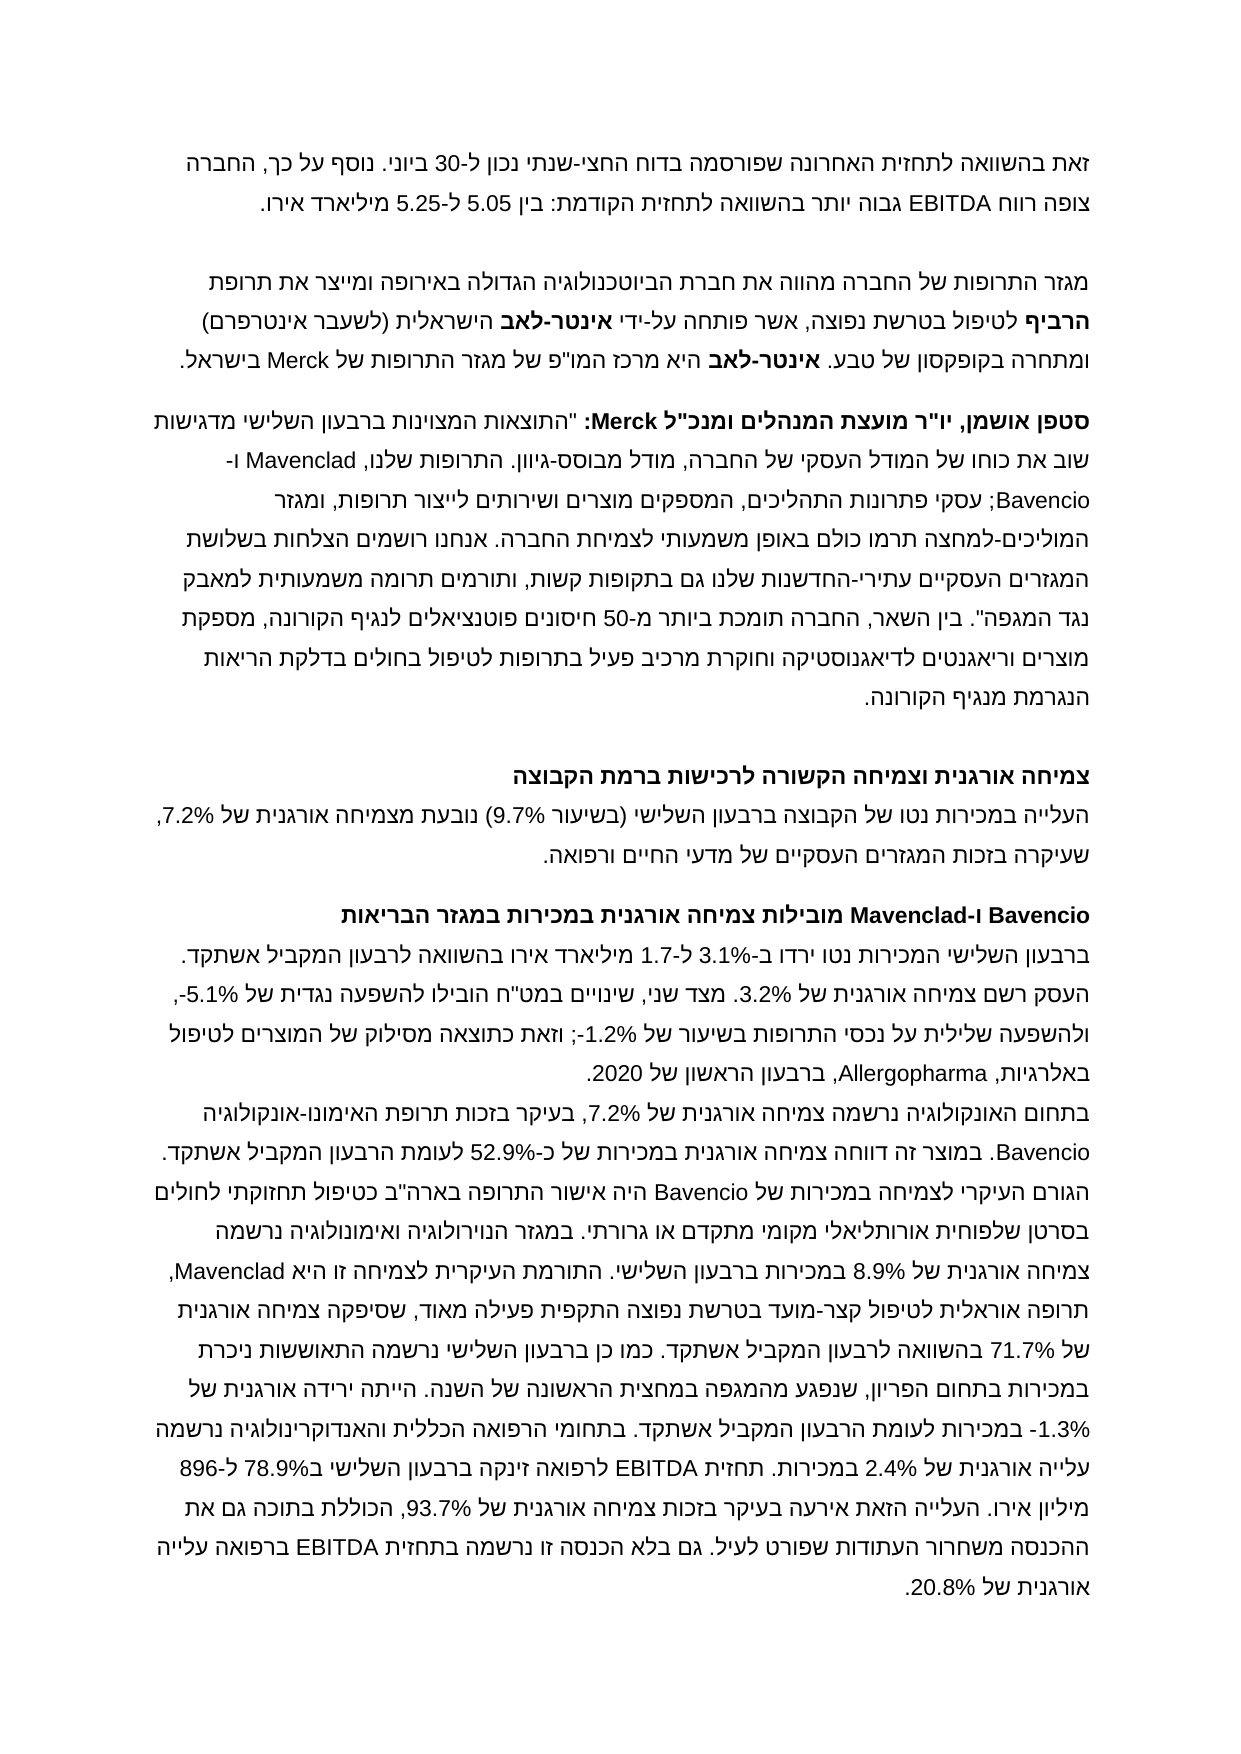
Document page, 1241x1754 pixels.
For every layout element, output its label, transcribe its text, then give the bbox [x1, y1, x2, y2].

text ברבעון השלישי המכירות נטו ירדו ב-3.1% ל-1.7 מיליארד אירו בהשוואה לרבעון המקביל אשתקד. העסק רשם צמיחה אורגנית של 3.2%. מצד שני, שינויים במט"ח הובילו להשפעה נגדית של 5.1%-, ולהשפעה שלילית על נכסי התרופות בשיעור של 1.2%-; וזאת כתוצאה מסילוק של המוצרים לטיפול באלרגיות, Allergopharma, ברבעון הראשון של 2020. [150, 942, 1090, 1087]
text צמיחה אורגנית וצמיחה הקשורה לרכישות ברמת הקבוצה [150, 763, 1090, 789]
text העלייה במכירות נטו של הקבוצה ברבעון השלישי (בשיעור 9.7%) נובעת מצמיחה אורגנית של 7.2%, שעיקרה בזכות המגזרים העסקיים של מדעי החיים ורפואה. [150, 802, 1090, 868]
text מגזר התרופות של החברה מהווה את חברת הביוטכנולוגיה הגדולה באירופה ומייצר את תרופת הרביף לטיפול בטרשת נפוצה, אשר פותחה על-ידי אינטר-לאב הישראלית (לשעבר אינטרפרם) ומתחרה בקופקסון של טבע. אינטר-לאב היא מרכז המו"פ של מגזר התרופות של Merck בישראל. [150, 268, 1090, 374]
text Bavencio ו-Mavenclad מובילות צמיחה אורגנית במכירות במגזר הבריאות [150, 902, 1090, 929]
text בתחום האונקולוגיה נרשמה צמיחה אורגנית של 7.2%, בעיקר בזכות תרופת האימונו-אונקולוגיה Bavencio. במוצר זה דווחה צמיחה אורגנית במכירות של כ-52.9% לעומת הרבעון המקביל אשתקד. הגורם העיקרי לצמיחה במכירות של Bavencio היה אישור התרופה בארה"ב כטיפול תחזוקתי לחולים בסרטן שלפוחית אורותליאלי מקומי מתקדם או גרורתי. במגזר הנוירולוגיה ואימונולוגיה נרשמה צמיחה אורגנית של 8.9% במכירות ברבעון השלישי. התורמת העיקרית לצמיחה זו היא Mavenclad, תרופה אוראלית לטיפול קצר-מועד בטרשת נפוצה התקפית פעילה מאוד, שסיפקה צמיחה אורגנית של 71.7% בהשוואה לרבעון המקביל אשתקד. כמו כן ברבעון השלישי נרשמה התאוששות ניכרת במכירות בתחום הפריון, שנפגע מהמגפה במחצית הראשונה של השנה. הייתה ירידה אורגנית של 1.3%- במכירות לעומת הרבעון המקביל אשתקד. בתחומי הרפואה הכללית והאנדוקרינולוגיה נרשמה עלייה אורגנית של 2.4% במכירות. תחזית EBITDA לרפואה זינקה ברבעון השלישי ב78.9% ל-896 מיליון אירו. העלייה הזאת אירעה בעיקר בזכות צמיחה אורגנית של 93.7%, הכוללת בתוכה גם את ההכנסה משחרור העתודות שפורט לעיל. גם בלא הכנסה זו נרשמה בתחזית EBITDA ברפואה עלייה אורגנית של 20.8%. [150, 1100, 1090, 1600]
text סטפן אושמן, יו"ר מועצת המנהלים ומנכ"ל Merck: "התוצאות המצוינות ברבעון השלישי מדגישות שוב את כוחו של המודל העסקי של החברה, מודל מבוסס-גיוון. התרופות שלנו, Mavenclad ו-Bavencio; עסקי פתרונות התהליכים, המספקים מוצרים ושירותים לייצור תרופות, ומגזר המוליכים-למחצה תרמו כולם באופן משמעותי לצמיחת החברה. אנחנו רושמים הצלחות בשלושת המגזרים העסקיים עתירי-החדשנות שלנו גם בתקופות קשות, ותורמים תרומה משמעותית למאבק נגד המגפה". בין השאר, החברה תומכת ביותר מ-50 חיסונים פוטנציאלים לנגיף הקורונה, מספקת מוצרים וריאגנטים לדיאגנוסטיקה וחוקרת מרכיב פעיל בתרופות לטיפול בחולים בדלקת הריאות הנגרמת מנגיף הקורונה. [150, 408, 1090, 710]
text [150, 150, 1090, 216]
